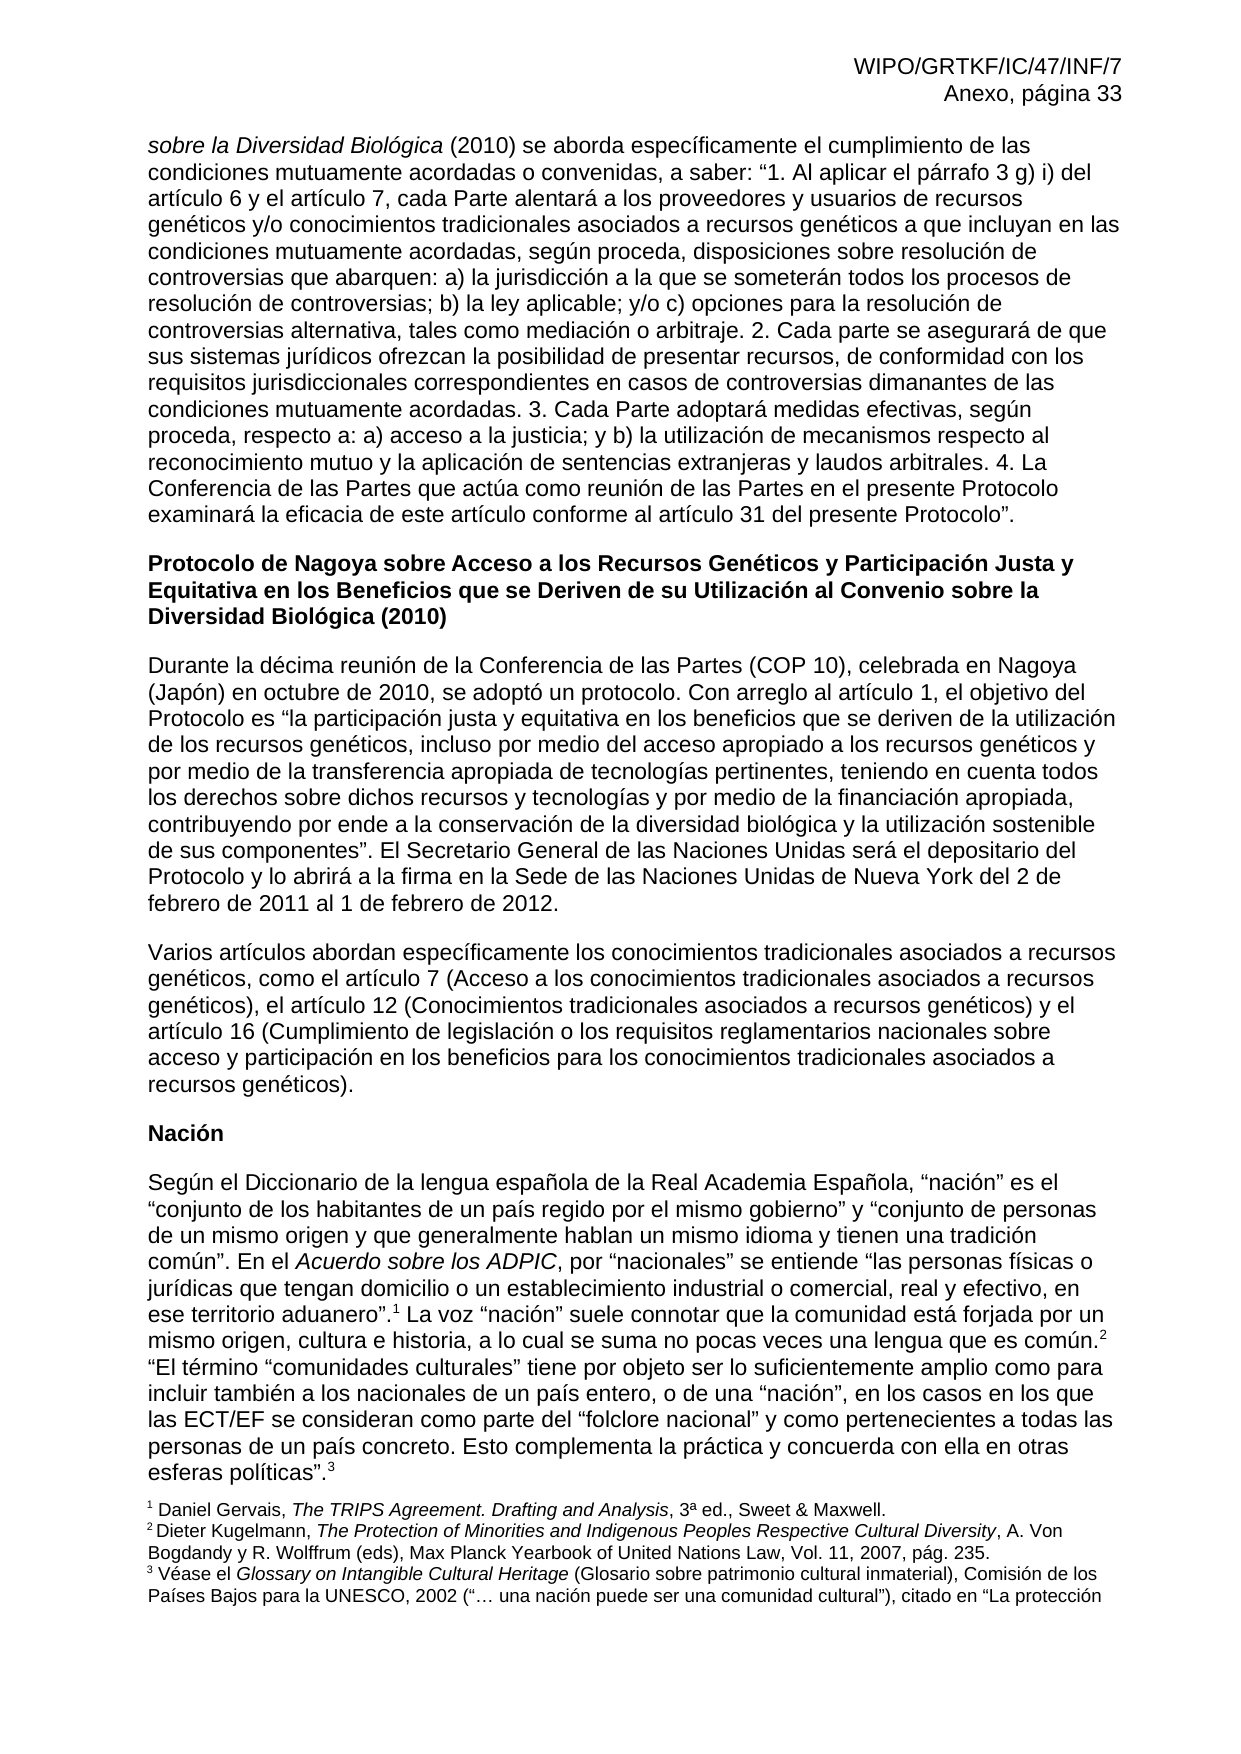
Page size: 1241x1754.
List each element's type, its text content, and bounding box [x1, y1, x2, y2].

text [148, 132, 1122, 527]
text Varios artículos abordan específicamente los conocimientos tradicionales asociados a recursos genéticos, como el artículo 7 (Acceso a los conocimientos tradicionales asociados a recursos genéticos), el artículo 12 (Conocimientos tradicionales asociados a recursos genéticos) y el artículo 16 (Cumplimiento de legislación o los requisitos reglamentarios nacionales sobre acceso y participación en los beneficios para los conocimientos tradicionales asociados a recursos genéticos). [148, 939, 1122, 1097]
subtitle Nación [148, 1120, 1122, 1146]
subtitle Protocolo de Nagoya sobre Acceso a los Recursos Genéticos y Participación Justa y Equitativa en los Beneficios que se Deriven de su Utilización al Convenio sobre la Diversidad Biológica (2010) [148, 550, 1122, 629]
text Durante la décima reunión de la Conferencia de las Partes (COP 10), celebrada en Nagoya (Japón) en octubre de 2010, se adoptó un protocolo. Con arreglo al artículo 1, el objetivo del Protocolo es “la participación justa y equitativa en los beneficios que se deriven de la utilización de los recursos genéticos, incluso por medio del acceso apropiado a los recursos genéticos y por medio de la transferencia apropiada de tecnologías pertinentes, teniendo en cuenta todos los derechos sobre dichos recursos y tecnologías y por medio de la financiación apropiada, contribuyendo por ende a la conservación de la diversidad biológica y la utilización sostenible de sus componentes”. El Secretario General de las Naciones Unidas será el depositario del Protocolo y lo abrirá a la firma en la Sede de las Naciones Unidas de Nueva York del 2 de febrero de 2011 al 1 de febrero de 2012. [148, 652, 1122, 916]
text Según el Diccionario de la lengua española de la Real Academia Española, “nación” es el “conjunto de los habitantes de un país regido por el mismo gobierno” y “conjunto de personas de un mismo origen y que generalmente hablan un mismo idioma y tienen una tradición común”. En el Acuerdo sobre los ADPIC, por “nacionales” se entiende “las personas físicas o jurídicas que tengan domicilio o un establecimiento industrial o comercial, real y efectivo, en ese territorio aduanero”. La voz “nación” suele connotar que la comunidad está forjada por un mismo origen, cultura e historia, a lo cual se suma no pocas veces una lengua que es común. “El término “comunidades culturales” tiene por objeto ser lo suficientemente amplio como para incluir también a los nacionales de un país entero, o de una “nación”, en los casos en los que las ECT/EF se consideran como parte del “folclore nacional” y como pertenecientes a todas las personas de un país concreto. Esto complementa la práctica y concuerda con ella en otras esferas políticas”. [148, 1169, 1122, 1485]
